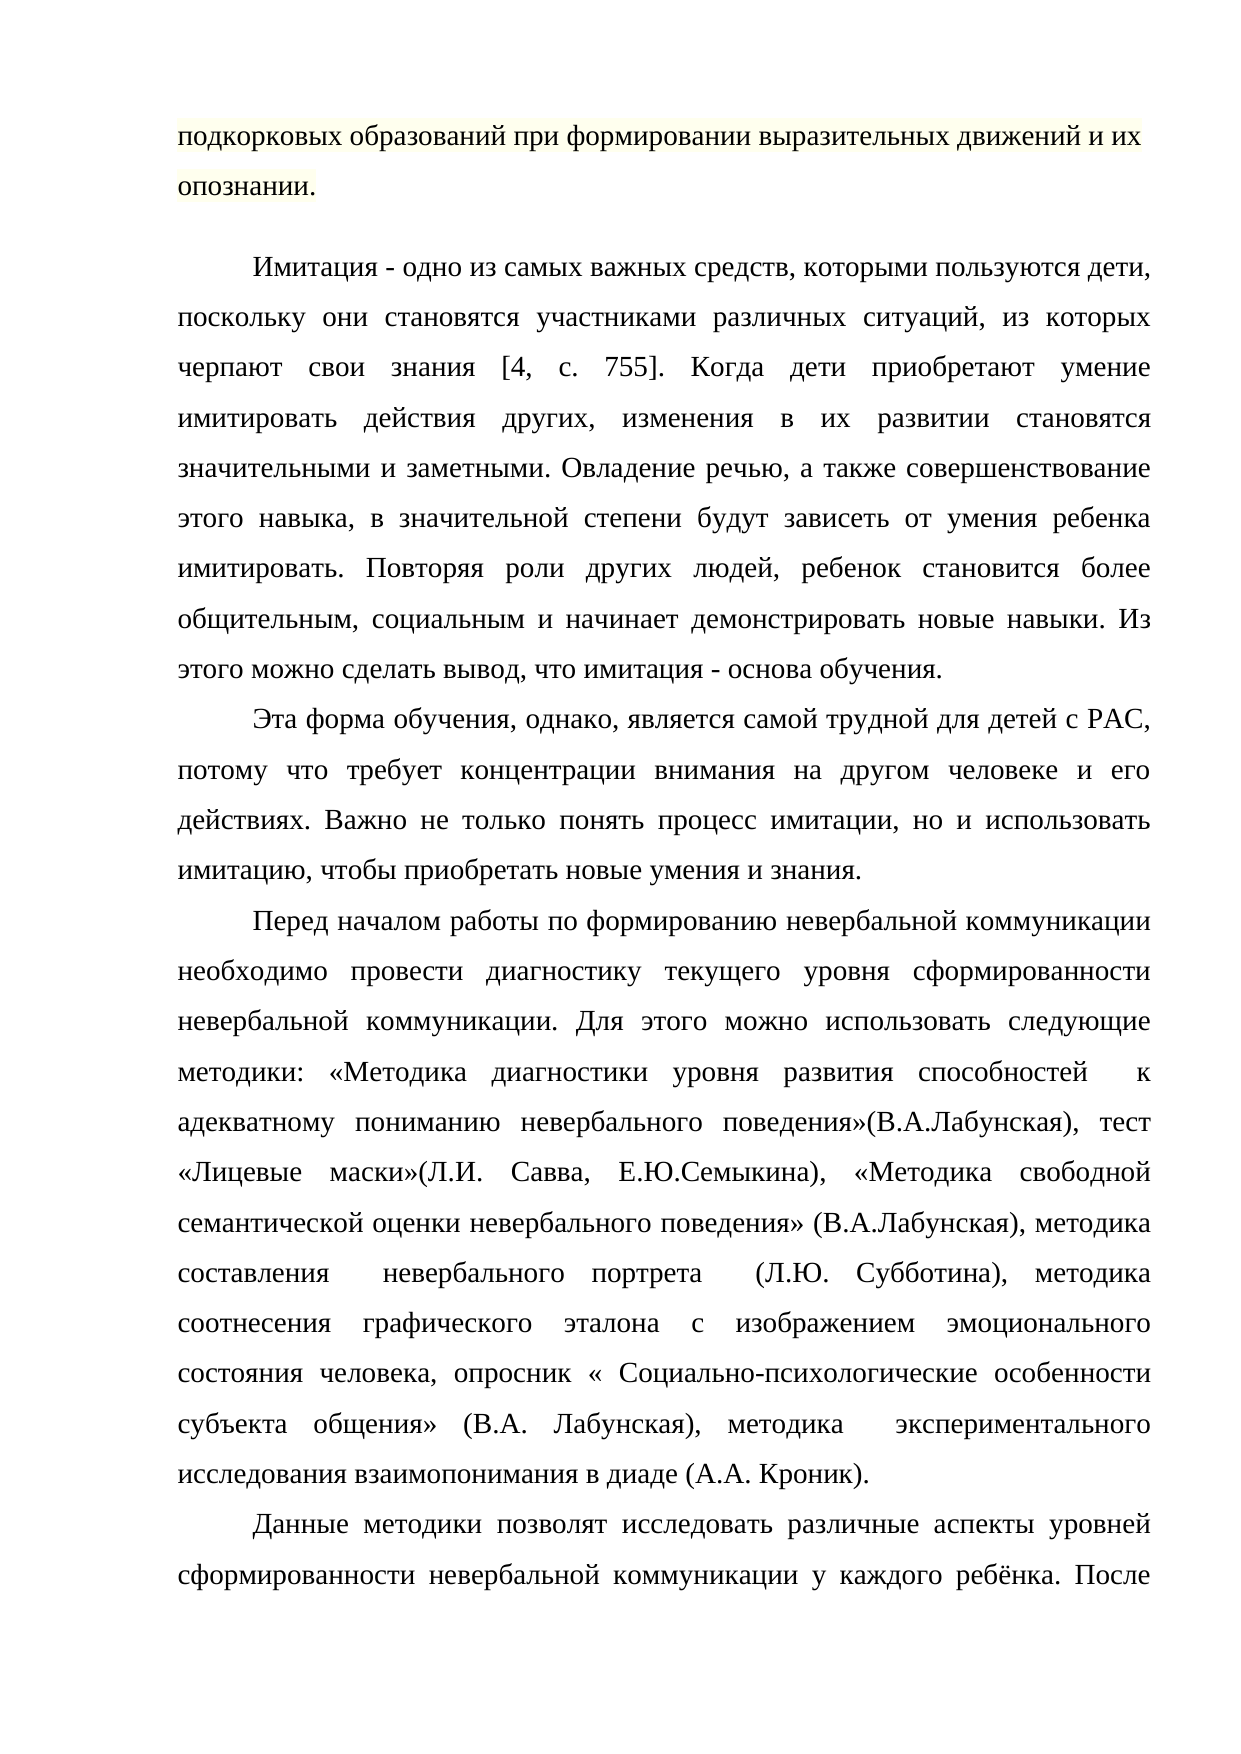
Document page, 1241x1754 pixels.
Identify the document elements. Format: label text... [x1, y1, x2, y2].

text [177, 1507, 1152, 1590]
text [177, 118, 1152, 202]
text Эта форма обучения, однако, является самой трудной для детей с РАС, потому что требует концентрации внимания на другом человеке и его действиях. Важно не только понять процесс имитации, но и использовать имитацию, чтобы приобретать новые умения и знания. [177, 702, 1152, 886]
text Имитация - одно из самых важных средств, которыми пользуются дети, поскольку они становятся участниками различных ситуаций, из которых черпают свои знания [4, с. 755]. Когда дети приобретают умение имитировать действия других, изменения в их развитии становятся значительными и заметными. Овладение речью, а также совершенствование этого навыка, в значительной степени будут зависеть от умения ребенка имитировать. Повторяя роли других людей, ребенок становится более общительным, социальным и начинает демонстрировать новые навыки. Из этого можно сделать вывод, что имитация - основа обучения. [177, 249, 1152, 685]
text Перед началом работы по формированию невербальной коммуникации необходимо провести диагностику текущего уровня сформированности невербальной коммуникации. Для этого можно использовать следующие методики: «Методика диагностики уровня развития способностей к адекватному пониманию невербального поведения»(В.А.Лабунская), тест «Лицевые маски»(Л.И. Савва, Е.Ю.Семыкина), «Методика свободной семантической оценки невербального поведения» (В.А.Лабунская), методика составления невербального портрета (Л.Ю. Субботина), методика соотнесения графического эталона с изображением эмоционального состояния человека, опросник « Социально-психологические особенности субъекта общения» (В.А. Лабунская), методика экспериментального исследования взаимопонимания в диаде (А.А. Кроник). [177, 903, 1152, 1490]
